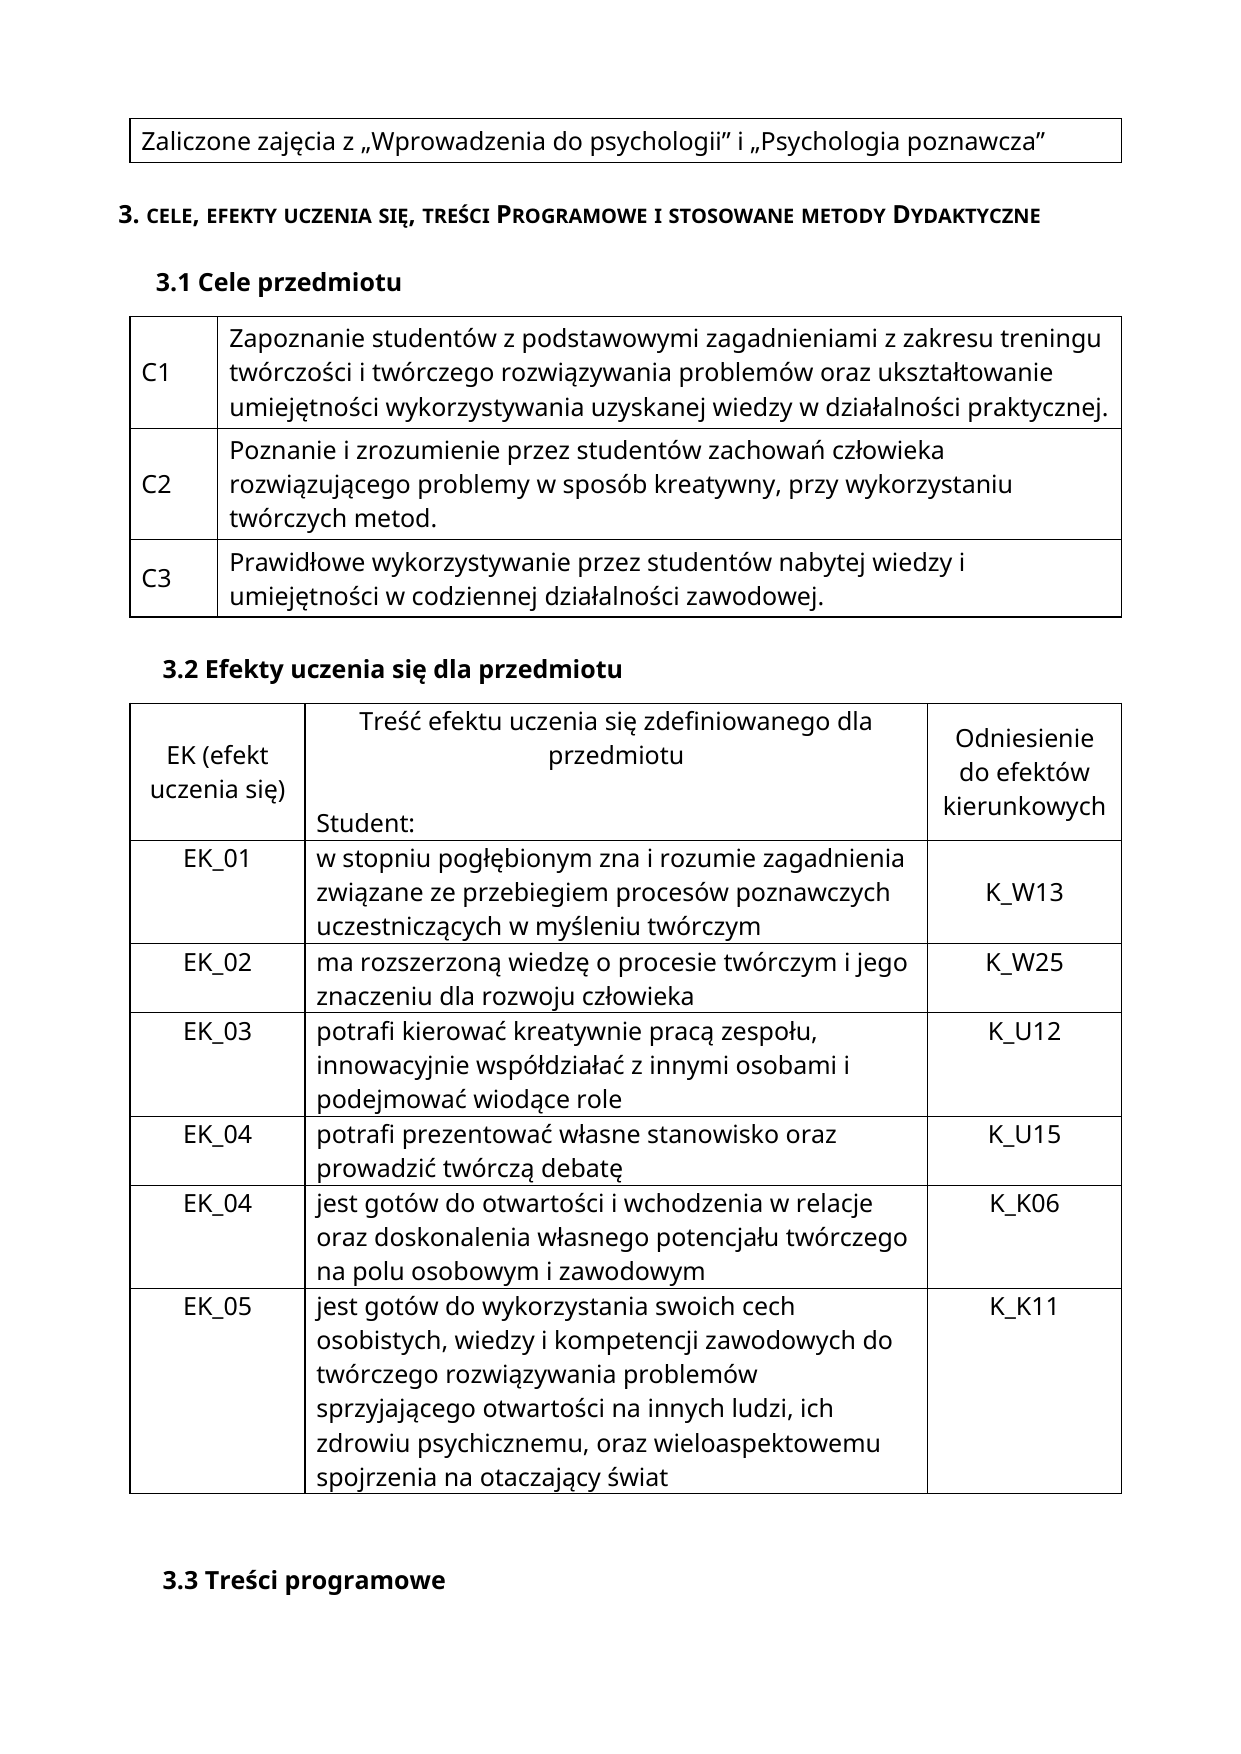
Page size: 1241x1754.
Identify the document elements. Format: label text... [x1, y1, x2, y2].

table_cell jest gotów do otwartości i wchodzenia w relacje oraz doskonalenia własnego potencjału twórczego na polu osobowym i zawodowym [306, 1186, 927, 1288]
table_cell EK_01 [131, 841, 304, 943]
table_cell EK_05 [131, 1289, 304, 1493]
table_header Zaliczone zajęcia z „Wprowadzenia do psychologii” i „Psychologia poznawcza” [131, 119, 1121, 162]
table_cell EK_02 [131, 944, 304, 1012]
table_header Odniesienie do efektów kierunkowych [928, 704, 1121, 840]
table_cell Prawidłowe wykorzystywanie przez studentów nabytej wiedzy i umiejętności w codziennej działalności zawodowej. [218, 540, 1121, 616]
text 3.1 Cele przedmiotu [156, 265, 1122, 299]
list 3.3 Treści programowe [162, 1562, 1122, 1597]
table_cell jest gotów do wykorzystania swoich cech osobistych, wiedzy i kompetencji zawodowych do twórczego rozwiązywania problemów sprzyjającego otwartości na innych ludzi, ich zdrowiu psychicznemu, oraz wieloaspektowemu spojrzenia na otaczający świat [306, 1289, 927, 1493]
table_cell potrafi kierować kreatywnie pracą zespołu, innowacyjnie współdziałać z innymi osobami i podejmować wiodące role [306, 1013, 927, 1116]
table_cell K_U12 [928, 1013, 1121, 1116]
table_header C1 [131, 317, 217, 427]
table_cell K_K06 [928, 1186, 1121, 1288]
table_cell Poznanie i zrozumienie przez studentów zachowań człowieka rozwiązującego problemy w sposób kreatywny, przy wykorzystaniu twórczych metod. [218, 429, 1121, 539]
table_cell C2 [131, 429, 217, 539]
table_header Treść efektu uczenia się zdefiniowanego dla przedmiotu Student: [306, 704, 927, 840]
table_cell K_K11 [928, 1289, 1121, 1493]
table_header EK (efekt uczenia się) [131, 704, 304, 840]
table_cell potrafi prezentować własne stanowisko oraz prowadzić twórczą debatę [306, 1117, 927, 1185]
table_cell ma rozszerzoną wiedzę o procesie twórczym i jego znaczeniu dla rozwoju człowieka [306, 944, 927, 1012]
text 3. cele, efekty uczenia się, treści Programowe i stosowane metody Dydaktyczne [118, 197, 1122, 231]
table_cell EK_04 [131, 1186, 304, 1288]
table_cell EK_04 [131, 1117, 304, 1185]
table_cell K_W13 [928, 841, 1121, 943]
table_cell EK_03 [131, 1013, 304, 1116]
table_cell K_U15 [928, 1117, 1121, 1185]
text 3.2 Efekty uczenia się dla przedmiotu [162, 652, 1122, 686]
table_cell C3 [131, 540, 217, 616]
table_cell K_W25 [928, 944, 1121, 1012]
table_header Zapoznanie studentów z podstawowymi zagadnieniami z zakresu treningu twórczości i twórczego rozwiązywania problemów oraz ukształtowanie umiejętności wykorzystywania uzyskanej wiedzy w działalności praktycznej. [218, 317, 1121, 427]
table_cell w stopniu pogłębionym zna i rozumie zagadnienia związane ze przebiegiem procesów poznawczych uczestniczących w myśleniu twórczym [306, 841, 927, 943]
